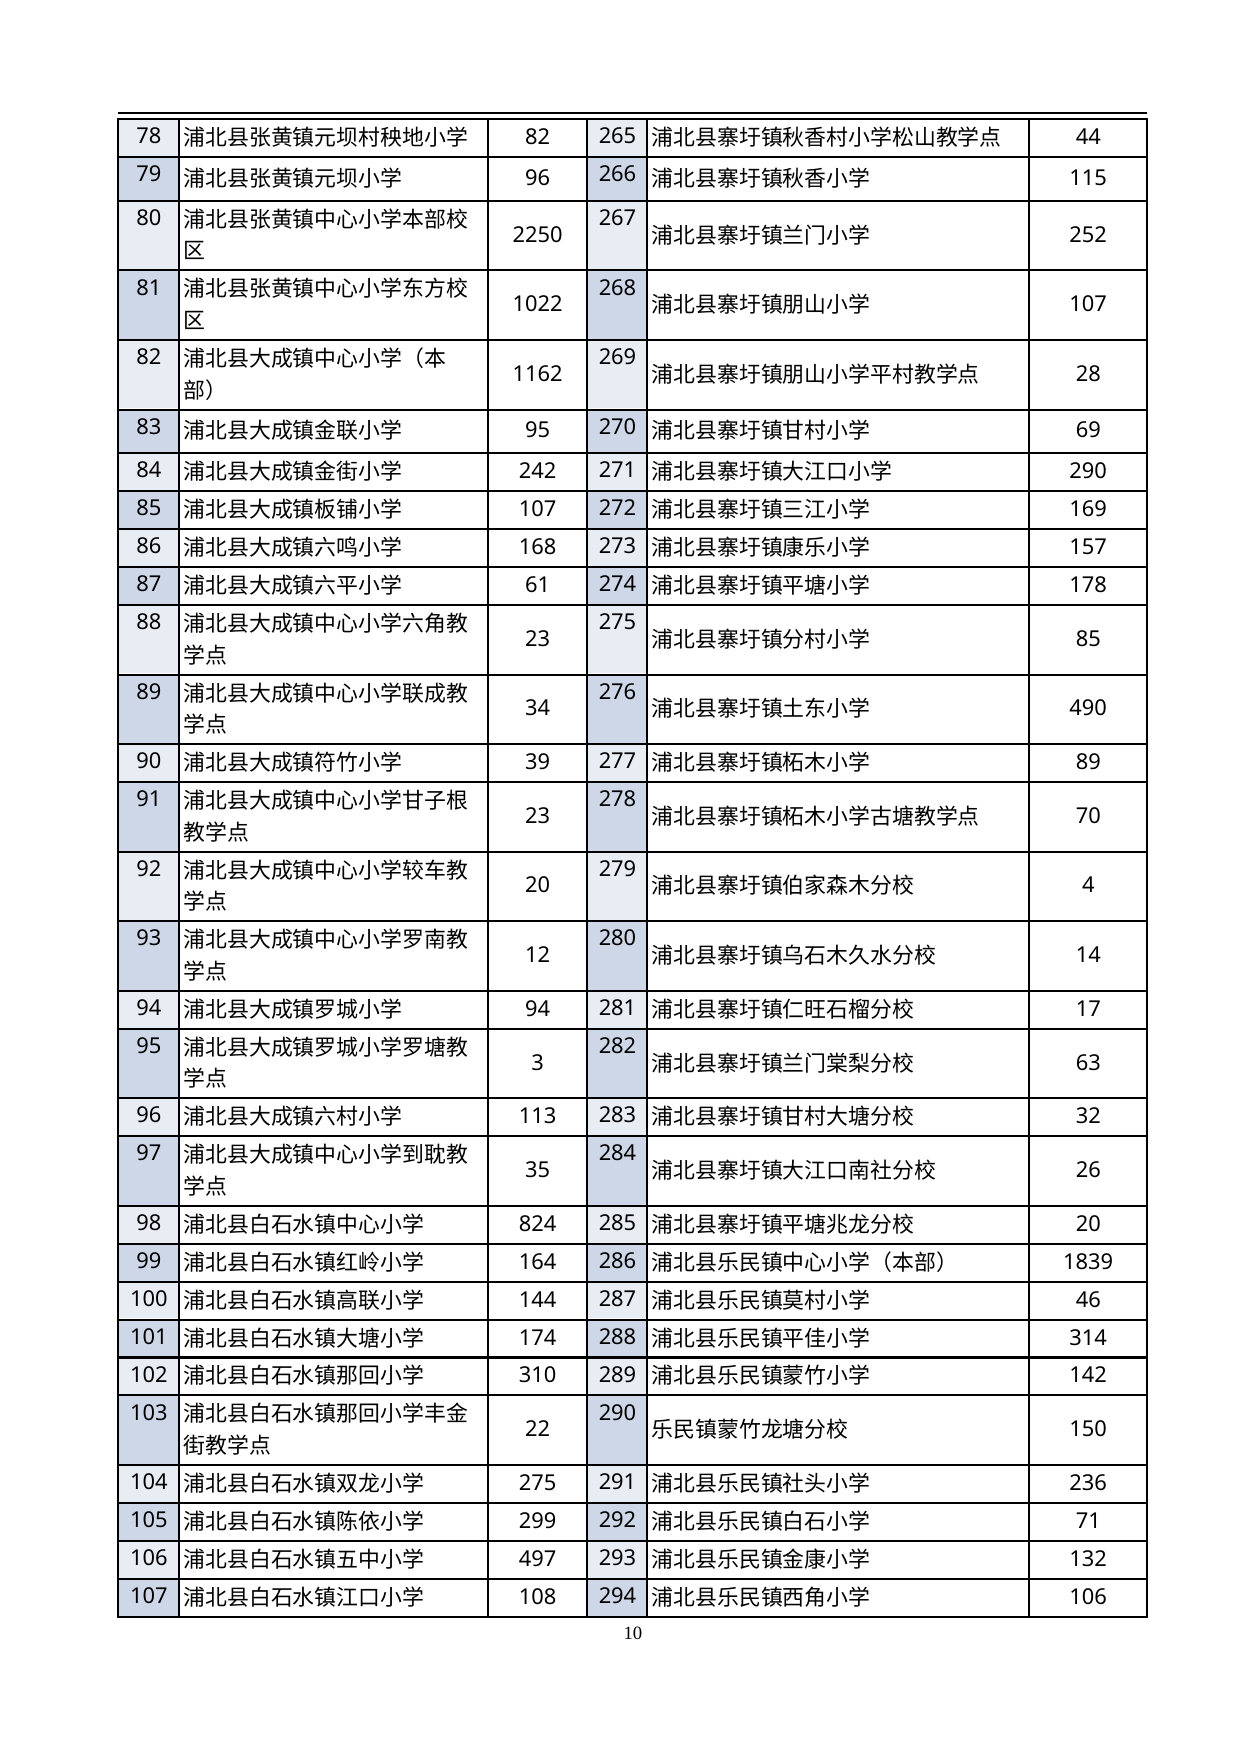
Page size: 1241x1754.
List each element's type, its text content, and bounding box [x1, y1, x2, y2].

table_cell 浦北县寨圩镇兰门小学 [648, 202, 1028, 269]
table_cell 浦北县寨圩镇三江小学 [648, 492, 1028, 528]
table_cell 14 [1030, 922, 1146, 990]
table_cell 浦北县寨圩镇平塘小学 [648, 568, 1028, 604]
table_cell 浦北县白石水镇五中小学 [180, 1542, 487, 1578]
table_cell 82 [489, 120, 586, 156]
table_cell 浦北县大成镇六村小学 [180, 1099, 487, 1135]
table_cell 浦北县寨圩镇柘木小学 [648, 745, 1028, 781]
table_cell 100 [119, 1283, 178, 1318]
table_cell 浦北县寨圩镇朋山小学平村教学点 [648, 341, 1028, 408]
table_cell 90 [119, 745, 178, 781]
table_cell 32 [1030, 1099, 1146, 1135]
table_cell 178 [1030, 568, 1146, 604]
table_cell 284 [588, 1137, 646, 1205]
table_cell 71 [1030, 1504, 1146, 1540]
table_cell 106 [119, 1542, 178, 1578]
table_cell 浦北县寨圩镇平塘兆龙分校 [648, 1207, 1028, 1243]
table_cell 490 [1030, 676, 1146, 743]
table_cell 85 [1030, 606, 1146, 673]
table_cell 94 [489, 992, 586, 1028]
table_cell 浦北县白石水镇高联小学 [180, 1283, 487, 1318]
table_cell 80 [119, 202, 178, 269]
table_cell 294 [588, 1580, 646, 1616]
table_cell 150 [1030, 1396, 1146, 1464]
table_cell 98 [119, 1207, 178, 1243]
table_cell 164 [489, 1245, 586, 1281]
table_cell 299 [489, 1504, 586, 1540]
table_cell 268 [588, 271, 646, 339]
table_cell 287 [588, 1283, 646, 1318]
table_cell 824 [489, 1207, 586, 1243]
table_cell 270 [588, 411, 646, 452]
table_cell 12 [489, 922, 586, 990]
table_cell 3 [489, 1030, 586, 1097]
table_cell 242 [489, 454, 586, 490]
table_cell 69 [1030, 411, 1146, 452]
table_cell 169 [1030, 492, 1146, 528]
table_cell 浦北县乐民镇中心小学（本部） [648, 1245, 1028, 1281]
table_cell 95 [119, 1030, 178, 1097]
table_cell 浦北县寨圩镇甘村大塘分校 [648, 1099, 1028, 1135]
table_cell 108 [489, 1580, 586, 1616]
table_cell 2250 [489, 202, 586, 269]
table_cell 浦北县乐民镇平佳小学 [648, 1321, 1028, 1356]
table_cell 84 [119, 454, 178, 490]
table_cell 乐民镇蒙竹龙塘分校 [648, 1396, 1028, 1464]
table_cell 浦北县大成镇中心小学六角教学点 [180, 606, 487, 673]
table_cell 浦北县寨圩镇分村小学 [648, 606, 1028, 673]
table_cell 265 [588, 120, 646, 156]
table_cell 浦北县白石水镇那回小学丰金街教学点 [180, 1396, 487, 1464]
table_cell 浦北县乐民镇白石小学 [648, 1504, 1028, 1540]
table_cell 269 [588, 341, 646, 408]
table_cell 85 [119, 492, 178, 528]
table_cell 82 [119, 341, 178, 408]
table_cell 28 [1030, 341, 1146, 408]
table_cell 91 [119, 783, 178, 851]
table_cell 浦北县乐民镇莫村小学 [648, 1283, 1028, 1318]
table_cell 236 [1030, 1466, 1146, 1502]
table_cell 157 [1030, 530, 1146, 566]
table_cell 浦北县寨圩镇康乐小学 [648, 530, 1028, 566]
table_cell 浦北县乐民镇社头小学 [648, 1466, 1028, 1502]
table_cell 1162 [489, 341, 586, 408]
table_cell 20 [489, 853, 586, 920]
table_cell 浦北县大成镇金联小学 [180, 411, 487, 452]
table_cell 浦北县白石水镇那回小学 [180, 1359, 487, 1394]
table_cell 89 [119, 676, 178, 743]
table_cell 106 [1030, 1580, 1146, 1616]
table_cell 288 [588, 1321, 646, 1356]
table_cell 273 [588, 530, 646, 566]
table_cell 113 [489, 1099, 586, 1135]
table_cell 275 [588, 606, 646, 673]
table_cell 275 [489, 1466, 586, 1502]
table_cell 272 [588, 492, 646, 528]
table_cell 78 [119, 120, 178, 156]
table_cell 174 [489, 1321, 586, 1356]
table_cell 浦北县张黄镇中心小学东方校区 [180, 271, 487, 339]
table_cell 95 [489, 411, 586, 452]
table_cell 278 [588, 783, 646, 851]
table_cell 86 [119, 530, 178, 566]
table_cell 浦北县张黄镇元坝小学 [180, 158, 487, 200]
table_cell 浦北县大成镇中心小学甘子根教学点 [180, 783, 487, 851]
table_cell 浦北县大成镇中心小学联成教学点 [180, 676, 487, 743]
table_cell 35 [489, 1137, 586, 1205]
table_cell 99 [119, 1245, 178, 1281]
table_cell 26 [1030, 1137, 1146, 1205]
table_cell 浦北县大成镇罗城小学罗塘教学点 [180, 1030, 487, 1097]
table_cell 310 [489, 1359, 586, 1394]
table_cell 浦北县寨圩镇柘木小学古塘教学点 [648, 783, 1028, 851]
table_cell 292 [588, 1504, 646, 1540]
table_cell 39 [489, 745, 586, 781]
table_cell 81 [119, 271, 178, 339]
table_cell 132 [1030, 1542, 1146, 1578]
table_cell 1839 [1030, 1245, 1146, 1281]
table_cell 46 [1030, 1283, 1146, 1318]
table_cell 浦北县大成镇板铺小学 [180, 492, 487, 528]
table_cell 34 [489, 676, 586, 743]
table_cell 277 [588, 745, 646, 781]
table_cell 107 [1030, 271, 1146, 339]
table_cell 290 [588, 1396, 646, 1464]
table_cell 314 [1030, 1321, 1146, 1356]
table_cell 96 [489, 158, 586, 200]
table_cell 70 [1030, 783, 1146, 851]
table_cell 79 [119, 158, 178, 200]
table_cell 274 [588, 568, 646, 604]
table_cell 279 [588, 853, 646, 920]
table_cell 293 [588, 1542, 646, 1578]
table_cell 92 [119, 853, 178, 920]
table_cell 105 [119, 1504, 178, 1540]
table_cell 107 [119, 1580, 178, 1616]
table_cell 浦北县寨圩镇甘村小学 [648, 411, 1028, 452]
table_cell 23 [489, 606, 586, 673]
table_cell 282 [588, 1030, 646, 1097]
table_cell 浦北县大成镇中心小学到耽教学点 [180, 1137, 487, 1205]
table_cell 286 [588, 1245, 646, 1281]
table_cell 281 [588, 992, 646, 1028]
table_cell 276 [588, 676, 646, 743]
table_cell 浦北县寨圩镇乌石木久水分校 [648, 922, 1028, 990]
table_cell 168 [489, 530, 586, 566]
table_cell 浦北县白石水镇陈依小学 [180, 1504, 487, 1540]
table_cell 93 [119, 922, 178, 990]
table_cell 44 [1030, 120, 1146, 156]
table_cell 285 [588, 1207, 646, 1243]
table_cell 23 [489, 783, 586, 851]
table_cell 4 [1030, 853, 1146, 920]
table_cell 浦北县寨圩镇兰门棠梨分校 [648, 1030, 1028, 1097]
table_cell 96 [119, 1099, 178, 1135]
table_cell 浦北县白石水镇大塘小学 [180, 1321, 487, 1356]
table_cell 浦北县寨圩镇秋香村小学松山教学点 [648, 120, 1028, 156]
table_cell 104 [119, 1466, 178, 1502]
table_cell 97 [119, 1137, 178, 1205]
table_cell 浦北县白石水镇中心小学 [180, 1207, 487, 1243]
table_cell 浦北县白石水镇江口小学 [180, 1580, 487, 1616]
table_cell 浦北县寨圩镇大江口小学 [648, 454, 1028, 490]
table_cell 浦北县乐民镇西角小学 [648, 1580, 1028, 1616]
table_cell 290 [1030, 454, 1146, 490]
table_cell 17 [1030, 992, 1146, 1028]
table_cell 142 [1030, 1359, 1146, 1394]
table_cell 291 [588, 1466, 646, 1502]
table_cell 115 [1030, 158, 1146, 200]
table_cell 88 [119, 606, 178, 673]
table_cell 浦北县大成镇六鸣小学 [180, 530, 487, 566]
table_cell 87 [119, 568, 178, 604]
table_cell 144 [489, 1283, 586, 1318]
table_cell 浦北县大成镇符竹小学 [180, 745, 487, 781]
table_cell 267 [588, 202, 646, 269]
table_cell 浦北县大成镇金街小学 [180, 454, 487, 490]
table_cell 283 [588, 1099, 646, 1135]
table_cell 1022 [489, 271, 586, 339]
table_cell 浦北县寨圩镇大江口南社分校 [648, 1137, 1028, 1205]
table_cell 浦北县寨圩镇秋香小学 [648, 158, 1028, 200]
table_cell 63 [1030, 1030, 1146, 1097]
table_cell 浦北县张黄镇元坝村秧地小学 [180, 120, 487, 156]
table_cell 94 [119, 992, 178, 1028]
table_cell 497 [489, 1542, 586, 1578]
table_cell 浦北县乐民镇金康小学 [648, 1542, 1028, 1578]
table_cell 101 [119, 1321, 178, 1356]
table_cell 89 [1030, 745, 1146, 781]
table_cell 20 [1030, 1207, 1146, 1243]
table_cell 289 [588, 1359, 646, 1394]
table_cell 浦北县寨圩镇土东小学 [648, 676, 1028, 743]
table_cell 103 [119, 1396, 178, 1464]
table_cell 266 [588, 158, 646, 200]
table_cell 61 [489, 568, 586, 604]
table_cell 浦北县白石水镇双龙小学 [180, 1466, 487, 1502]
table_cell 252 [1030, 202, 1146, 269]
table_cell 浦北县寨圩镇朋山小学 [648, 271, 1028, 339]
table_cell 浦北县寨圩镇伯家森木分校 [648, 853, 1028, 920]
table_cell 浦北县张黄镇中心小学本部校区 [180, 202, 487, 269]
table_cell 102 [119, 1359, 178, 1394]
table_cell 浦北县大成镇中心小学较车教学点 [180, 853, 487, 920]
table_cell 浦北县大成镇中心小学（本部） [180, 341, 487, 408]
table_cell 22 [489, 1396, 586, 1464]
table_cell 浦北县大成镇中心小学罗南教学点 [180, 922, 487, 990]
table_cell 83 [119, 411, 178, 452]
table_cell 浦北县寨圩镇仁旺石榴分校 [648, 992, 1028, 1028]
table_cell 浦北县乐民镇蒙竹小学 [648, 1359, 1028, 1394]
table_cell 280 [588, 922, 646, 990]
table_cell 浦北县白石水镇红岭小学 [180, 1245, 487, 1281]
table_cell 107 [489, 492, 586, 528]
table_cell 浦北县大成镇六平小学 [180, 568, 487, 604]
table_cell 浦北县大成镇罗城小学 [180, 992, 487, 1028]
table_cell 271 [588, 454, 646, 490]
